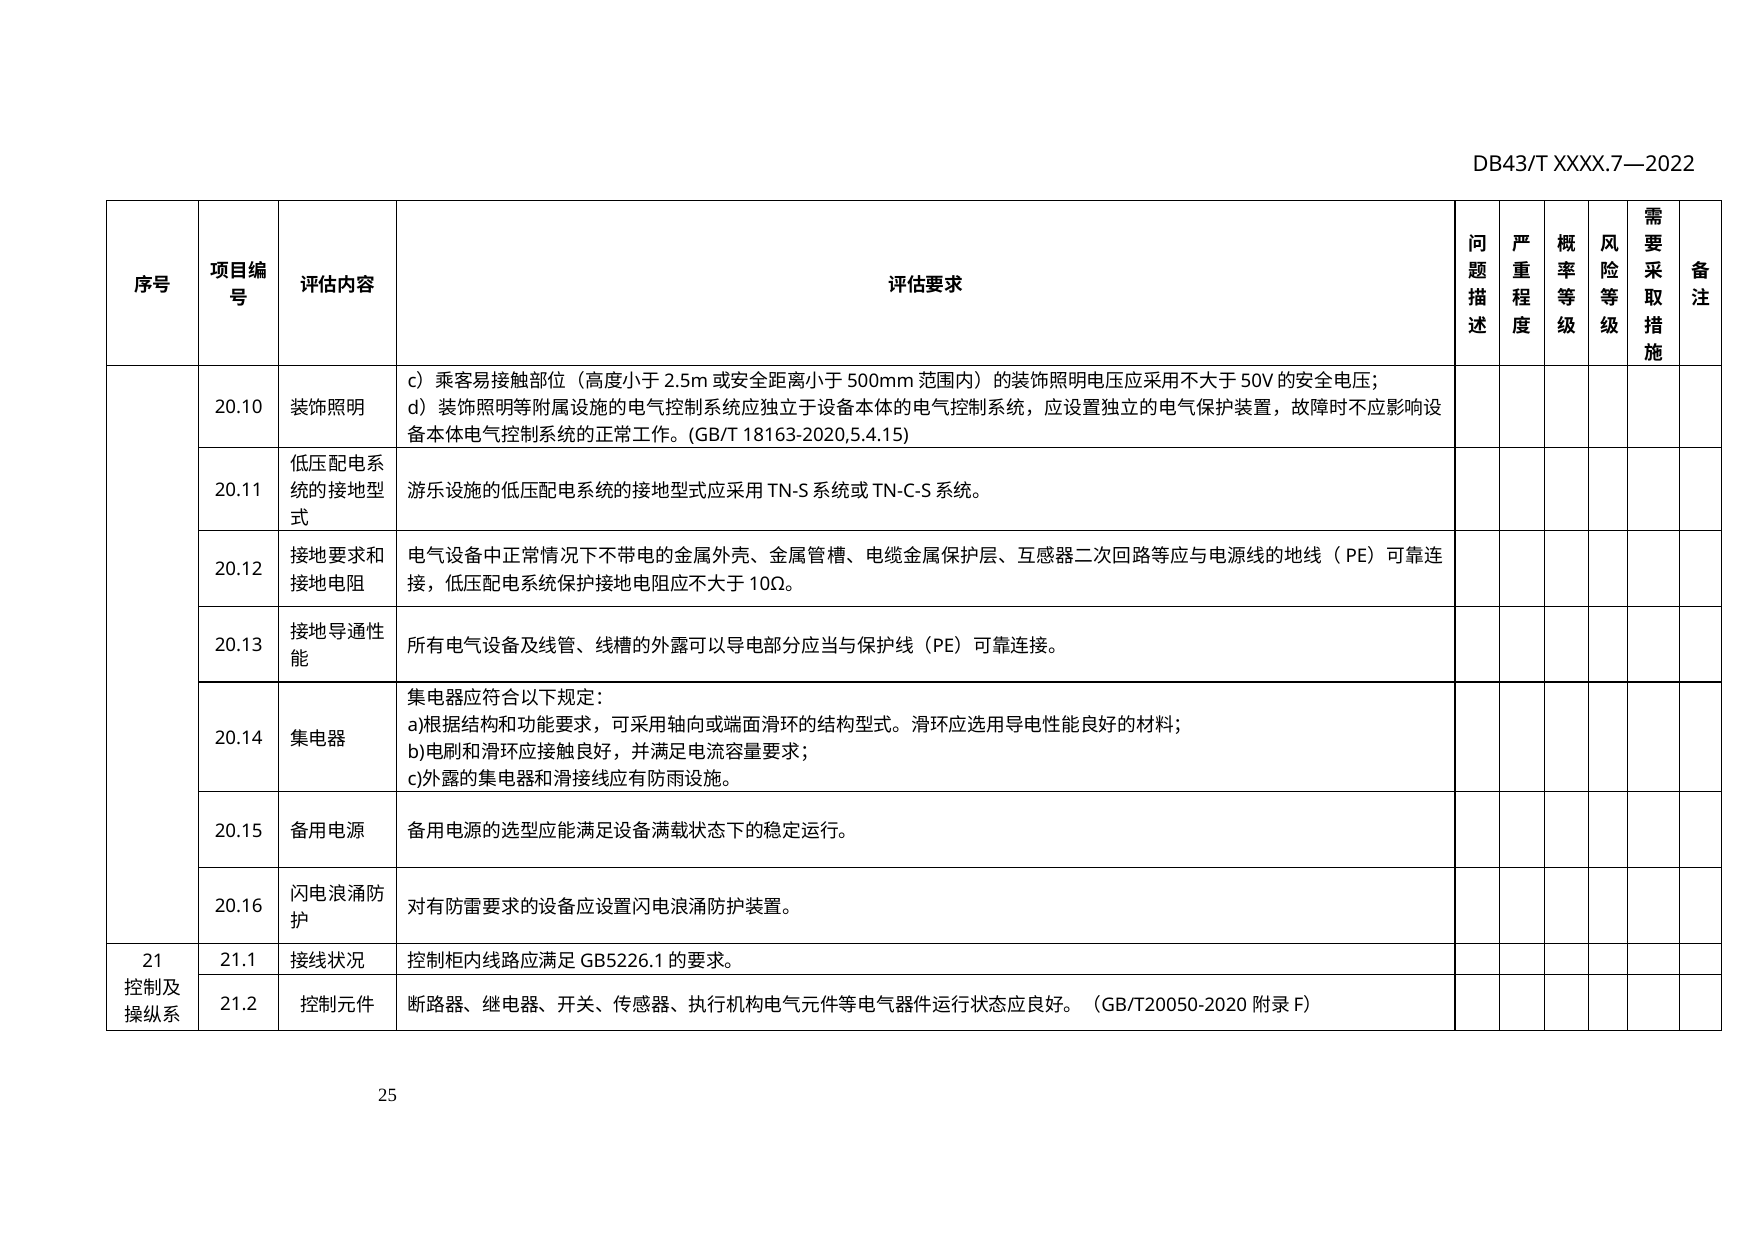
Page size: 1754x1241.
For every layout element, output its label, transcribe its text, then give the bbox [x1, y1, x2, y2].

table_cell 20.13 [199, 607, 278, 681]
table_cell [1500, 868, 1544, 943]
table_cell [1589, 448, 1627, 530]
table_cell 乘客易接触部位（高度小于2.5m或安全距离小于500mm范围内）的装饰照明电压应采用不大于50V的安全电压； 装饰照明等附属设施的电气控制系统应独立于设备本体的电气控制系统，应设置独立的电气保护装置，故障时不应影响设备本体电气控制系统的正常工作。(GB/T 18163-2020,5.4.15) [397, 366, 1454, 447]
table_cell 对有防雷要求的设备应设置闪电浪涌防护装置。 [397, 868, 1454, 943]
table_cell [1628, 607, 1679, 681]
table_cell [1680, 975, 1721, 1030]
table_cell [1456, 868, 1499, 943]
table_cell 电气设备中正常情况下不带电的金属外壳、金属管槽、电缆金属保护层、互感器二次回路等应与电源线的地线（PE）可靠连接，低压配电系统保护接地电阻应不大于10Ω。 [397, 531, 1454, 606]
table_cell [1456, 792, 1499, 867]
table_cell 备用电源 [279, 792, 396, 867]
table_cell [1456, 944, 1499, 974]
table_header 问题描述 [1456, 201, 1499, 364]
table_cell [1680, 683, 1721, 791]
table_cell 接线状况 [279, 944, 396, 974]
table_cell [1628, 683, 1679, 791]
table_cell 备用电源的选型应能满足设备满载状态下的稳定运行。 [397, 792, 1454, 867]
table_cell 20.11 [199, 448, 278, 530]
table_cell [1628, 975, 1679, 1030]
table_cell [1456, 975, 1499, 1030]
table_cell [1500, 975, 1544, 1030]
table_cell 所有电气设备及线管、线槽的外露可以导电部分应当与保护线（PE）可靠连接。 [397, 607, 1454, 681]
table_cell [1680, 944, 1721, 974]
table_cell [1545, 975, 1588, 1030]
table_header 严重程度 [1500, 201, 1544, 364]
table_cell 21.2 [199, 975, 278, 1030]
table_cell [1500, 944, 1544, 974]
table_cell 游乐设施的低压配电系统的接地型式应采用TN-S系统或TN-C-S系统。 [397, 448, 1454, 530]
table_cell [1628, 792, 1679, 867]
table_cell [1500, 448, 1544, 530]
table_cell 21 控制及操纵系统 [107, 944, 198, 1030]
table_header 评估要求 [397, 201, 1454, 364]
table_cell 集电器应符合以下规定： a)根据结构和功能要求，可采用轴向或端面滑环的结构型式。滑环应选用导电性能良好的材料； b)电刷和滑环应接触良好，并满足电流容量要求； c)外露的集电器和滑接线应有防雨设施。 [397, 683, 1454, 791]
table_cell [1456, 607, 1499, 681]
table_cell [1456, 366, 1499, 447]
table_cell [1589, 607, 1627, 681]
table_cell [1680, 448, 1721, 530]
table_cell 20.15 [199, 792, 278, 867]
table_cell [1545, 792, 1588, 867]
table_cell [1545, 683, 1588, 791]
table_cell [1500, 607, 1544, 681]
table_cell 接地导通性能 [279, 607, 396, 681]
table_cell 低压配电系统的接地型式 [279, 448, 396, 530]
table_cell [1456, 448, 1499, 530]
table_header 评估内容 [279, 201, 396, 364]
table_header 概率等级 [1545, 201, 1588, 364]
table_cell [1589, 792, 1627, 867]
table_cell [1589, 944, 1627, 974]
table_cell [1680, 531, 1721, 606]
table_cell [1545, 944, 1588, 974]
table_cell 装饰照明 [279, 366, 396, 447]
table_cell [1545, 868, 1588, 943]
table_cell [1680, 607, 1721, 681]
table_cell [1628, 448, 1679, 530]
table_cell 断路器、继电器、开关、传感器、执行机构电气元件等电气器件运行状态应良好。（GB/T20050-2020 附录F） [397, 975, 1454, 1030]
table_cell [1545, 531, 1588, 606]
table_cell 集电器 [279, 683, 396, 791]
table_cell [1589, 683, 1627, 791]
table_cell 20.12 [199, 531, 278, 606]
table_cell [1680, 868, 1721, 943]
table_cell [1589, 366, 1627, 447]
table_cell 接地要求和接地电阻 [279, 531, 396, 606]
table_header 项目编号 [199, 201, 278, 364]
table_cell 20.16 [199, 868, 278, 943]
table_cell 21.1 [199, 944, 278, 974]
table_cell 控制元件 [279, 975, 396, 1030]
table_cell [1680, 792, 1721, 867]
table_header 需要采取措施 [1628, 201, 1679, 364]
table_cell [1500, 531, 1544, 606]
table_cell [1545, 366, 1588, 447]
table_cell [1456, 531, 1499, 606]
table_cell [1680, 366, 1721, 447]
table_cell [1628, 944, 1679, 974]
table_cell [1500, 366, 1544, 447]
table_cell [1628, 531, 1679, 606]
table_header 备注 [1680, 201, 1721, 364]
table_cell 20.10 [199, 366, 278, 447]
table_cell [1500, 792, 1544, 867]
table_cell [1456, 683, 1499, 791]
table_cell [1628, 868, 1679, 943]
table_cell [1628, 366, 1679, 447]
table_cell 控制柜内线路应满足GB5226.1的要求。 [397, 944, 1454, 974]
table_header 序号 [107, 201, 198, 364]
table_cell [1589, 975, 1627, 1030]
table_cell 闪电浪涌防护 [279, 868, 396, 943]
table_cell [1589, 531, 1627, 606]
table_cell [1545, 448, 1588, 530]
table_cell [1545, 607, 1588, 681]
table_header 风险等级 [1589, 201, 1627, 364]
table_cell [1589, 868, 1627, 943]
table_cell 20.14 [199, 683, 278, 791]
table_cell [1500, 683, 1544, 791]
